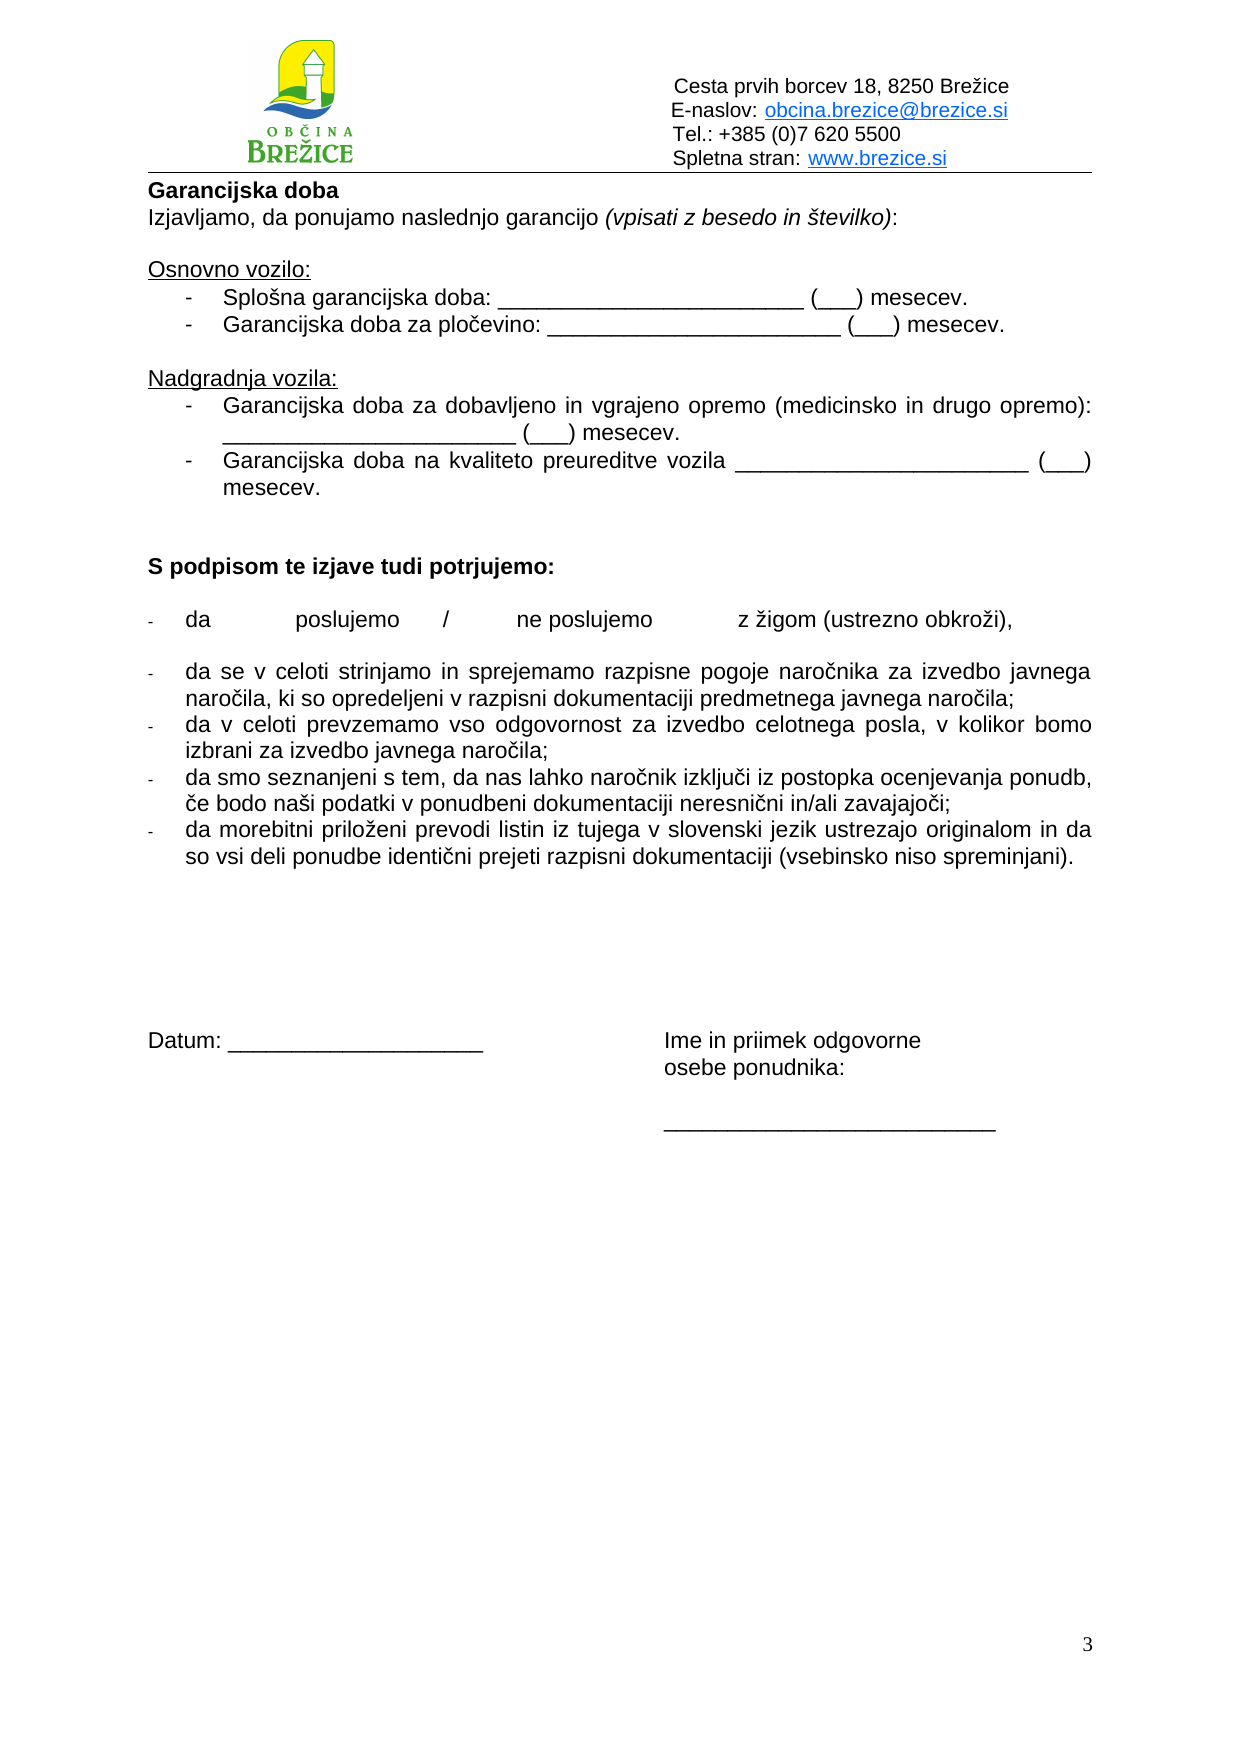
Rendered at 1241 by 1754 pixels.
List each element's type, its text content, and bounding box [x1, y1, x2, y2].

list Garancijska doba za pločevino: _______________________ (___) mesecev. [185, 311, 1092, 339]
list Splošna garancijska doba: ________________________ (___) mesecev. [185, 283, 1092, 311]
text Nadgradnja vozila: [148, 365, 1092, 391]
text S podpisom te izjave tudi potrjujemo: [148, 553, 1092, 579]
text Datum: ____________________ Ime in priimek odgovorne [148, 1027, 1092, 1053]
text Garancijska doba [148, 177, 1092, 203]
text __________________________ [148, 1106, 1092, 1133]
text Osnovno vozilo: [148, 256, 1092, 283]
list da poslujemo / ne poslujemo z žigom (ustrezno obkroži), [148, 606, 1092, 632]
text Izjavljamo, da ponujamo naslednjo garancijo (vpisati z besedo in številko): [148, 203, 1092, 230]
list da se v celoti strinjamo in sprejemamo razpisne pogoje naročnika za izvedbo javnega naročila, ki so opredeljeni v razpisni dokumentaciji predmetnega javnega naročila; [148, 658, 1092, 711]
list da smo seznanjeni s tem, da nas lahko naročnik izključi iz postopka ocenjevanja ponudb, če bodo naši podatki v ponudbeni dokumentaciji neresnični in/ali zavajajoči; [148, 764, 1092, 816]
picture [247, 40, 353, 163]
list Garancijska doba za dobavljeno in vgrajeno opremo (medicinsko in drugo opremo): _______________________ (___) mesecev. [185, 391, 1092, 446]
list da morebitni priloženi prevodi listin iz tujega v slovenski jezik ustrezajo originalom in da so vsi deli ponudbe identični prejeti razpisni dokumentaciji (vsebinsko niso spreminjani). [148, 816, 1092, 869]
list da v celoti prevzemamo vso odgovornost za izvedbo celotnega posla, v kolikor bomo izbrani za izvedbo javnega naročila; [148, 711, 1092, 764]
list Garancijska doba na kvaliteto preureditve vozila _______________________ (___) mesecev. [185, 446, 1092, 500]
text osebe ponudnika: [590, 1053, 1092, 1080]
